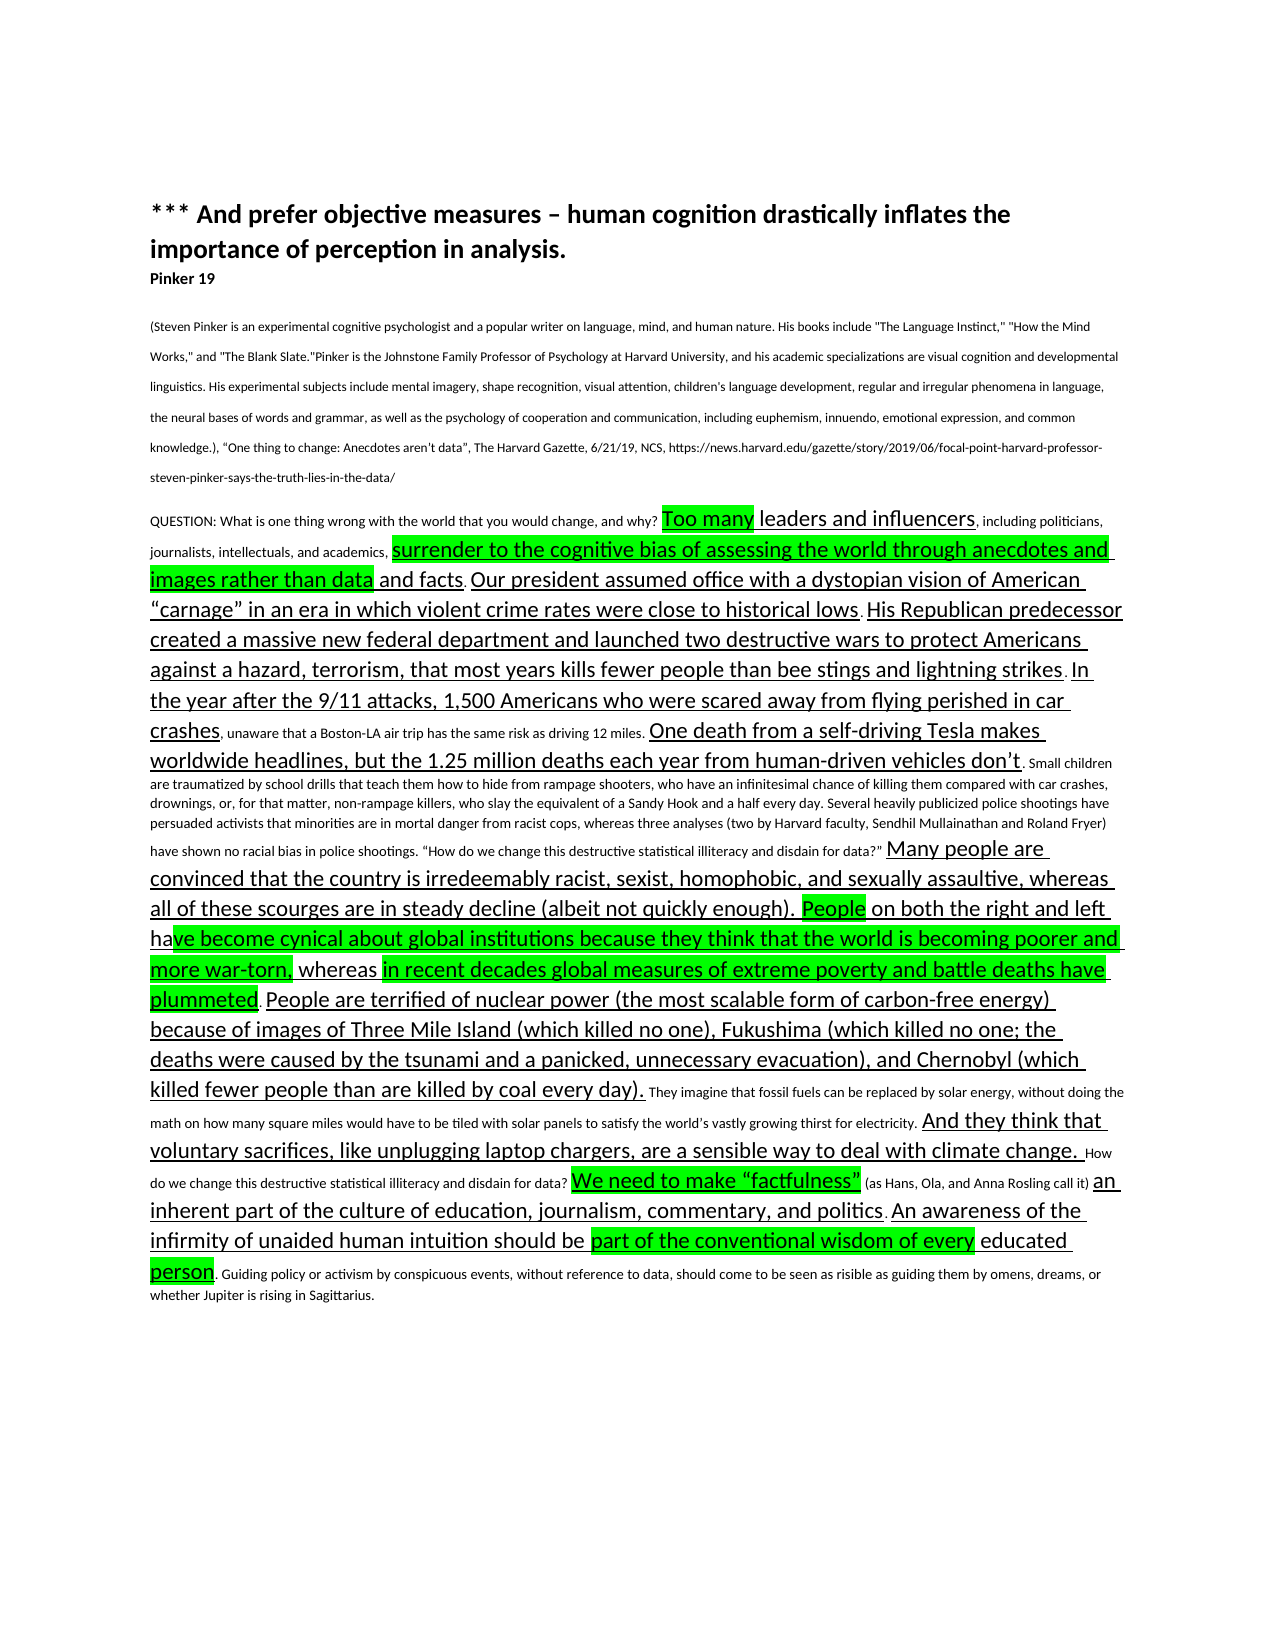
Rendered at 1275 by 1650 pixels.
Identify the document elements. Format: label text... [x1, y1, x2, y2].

subtitle *** And prefer objective measures – human cognition drastically inflates the importance of perception in analysis. [150, 197, 1125, 266]
text (Steven Pinker is an experimental cognitive psychologist and a popular writer on language, mind, and human nature. His books include "The Language Instinct," "How the Mind Works," and "The Blank Slate."Pinker is the Johnstone Family Professor of Psychology at Harvard University, and his academic specializations are visual cognition and developmental linguistics. His experimental subjects include mental imagery, shape recognition, visual attention, children's language development, regular and irregular phenomena in language, the neural bases of words and grammar, as well as the psychology of cooperation and communication, including euphemism, innuendo, emotional expression, and common knowledge.), “One thing to change: Anecdotes aren’t data”, The Harvard Gazette, 6/21/19, NCS, https://news.harvard.edu/gazette/story/2019/06/focal-point-harvard-professor-steven-pinker-says-the-truth-lies-in-the-data/ [150, 307, 1125, 486]
text QUESTION: What is one thing wrong with the world that you would change, and why? Too many leaders and influencers, including politicians, journalists, intellectuals, and academics, surrender to the cognitive bias of assessing the world through anecdotes and images rather than data and facts. Our president assumed office with a dystopian vision of American “carnage” in an era in which violent crime rates were close to historical lows. His Republican predecessor created a massive new federal department and launched two destructive wars to protect Americans against a hazard, terrorism, that most years kills fewer people than bee stings and lightning strikes. In the year after the 9/11 attacks, 1,500 Americans who were scared away from flying perished in car crashes, unaware that a Boston-LA air trip has the same risk as driving 12 miles. One death from a self-driving Tesla makes worldwide headlines, but the 1.25 million deaths each year from human-driven vehicles don’t. Small children are traumatized by school drills that teach them how to hide from rampage shooters, who have an infinitesimal chance of killing them compared with car crashes, drownings, or, for that matter, non-rampage killers, who slay the equivalent of a Sandy Hook and a half every day. Several heavily publicized police shootings have persuaded activists that minorities are in mortal danger from racist cops, whereas three analyses (two by Harvard faculty, Sendhil Mullainathan and Roland Fryer) have shown no racial bias in police shootings. “How do we change this destructive statistical illiteracy and disdain for data?” Many people are convinced that the country is irredeemably racist, sexist, homophobic, and sexually assaultive, whereas all of these scourges are in steady decline (albeit not quickly enough). People on both the right and left have become cynical about global institutions because they think that the world is becoming poorer and more war-torn, whereas in recent decades global measures of extreme poverty and battle deaths have plummeted. People are terrified of nuclear power (the most scalable form of carbon-free energy) because of images of Three Mile Island (which killed no one), Fukushima (which killed no one; the deaths were caused by the tsunami and a panicked, unnecessary evacuation), and Chernobyl (which killed fewer people than are killed by coal every day). They imagine that fossil fuels can be replaced by solar energy, without doing the math on how many square miles would have to be tiled with solar panels to satisfy the world’s vastly growing thirst for electricity. And they think that voluntary sacrifices, like unplugging laptop chargers, are a sensible way to deal with climate change. How do we change this destructive statistical illiteracy and disdain for data? We need to make “factfulness” (as Hans, Ola, and Anna Rosling call it) an inherent part of the culture of education, journalism, commentary, and politics. An awareness of the infirmity of unaided human intuition should be part of the conventional wisdom of every educated person. Guiding policy or activism by conspicuous events, without reference to data, should come to be seen as risible as guiding them by omens, dreams, or whether Jupiter is rising in Sagittarius. [150, 950, 1125, 1304]
text QUESTION: What is one thing wrong with the world that you would change, and why? Too many leaders and influencers, including politicians, journalists, intellectuals, and academics, surrender to the cognitive bias of assessing the world through anecdotes and images rather than data and facts. Our president assumed office with a dystopian vision of American “carnage” in an era in which violent crime rates were close to historical lows. His Republican predecessor created a massive new federal department and launched two destructive wars to protect Americans against a hazard, terrorism, that most years kills fewer people than bee stings and lightning strikes. In the year after the 9/11 attacks, 1,500 Americans who were scared away from flying perished in car crashes, unaware that a Boston-LA air trip has the same risk as driving 12 miles. One death from a self-driving Tesla makes worldwide headlines, but the 1.25 million deaths each year from human-driven vehicles don’t. Small children are traumatized by school drills that teach them how to hide from rampage shooters, who have an infinitesimal chance of killing them compared with car crashes, drownings, or, for that matter, non-rampage killers, who slay the equivalent of a Sandy Hook and a half every day. Several heavily publicized police shootings have persuaded activists that minorities are in mortal danger from racist cops, whereas three analyses (two by Harvard faculty, Sendhil Mullainathan and Roland Fryer) have shown no racial bias in police shootings. “How do we change this destructive statistical illiteracy and disdain for data?” Many people are convinced that the country is irredeemably racist, sexist, homophobic, and sexually assaultive, whereas all of these scourges are in steady decline (albeit not quickly enough). People on both the right and left have become cynical about global institutions because they think that the world is becoming poorer and more war-torn, whereas in recent decades global measures of extreme poverty and battle deaths have plummeted. People are terrified of nuclear power (the most scalable form of carbon-free energy) because of images of Three Mile Island (which killed no one), Fukushima (which killed no one; the deaths were caused by the tsunami and a panicked, unnecessary evacuation), and Chernobyl (which killed fewer people than are killed by coal every day). They imagine that fossil fuels can be replaced by solar energy, without doing the math on how many square miles would have to be tiled with solar panels to satisfy the world’s vastly growing thirst for electricity. And they think that voluntary sacrifices, like unplugging laptop chargers, are a sensible way to deal with climate change. How do we change this destructive statistical illiteracy and disdain for data? We need to make “factfulness” (as Hans, Ola, and Anna Rosling call it) an inherent part of the culture of education, journalism, commentary, and politics. An awareness of the infirmity of unaided human intuition should be part of the conventional wisdom of every educated person. Guiding policy or activism by conspicuous events, without reference to data, should come to be seen as risible as guiding them by omens, dreams, or whether Jupiter is rising in Sagittarius. [150, 504, 1125, 949]
text Pinker 19 [150, 268, 1125, 288]
